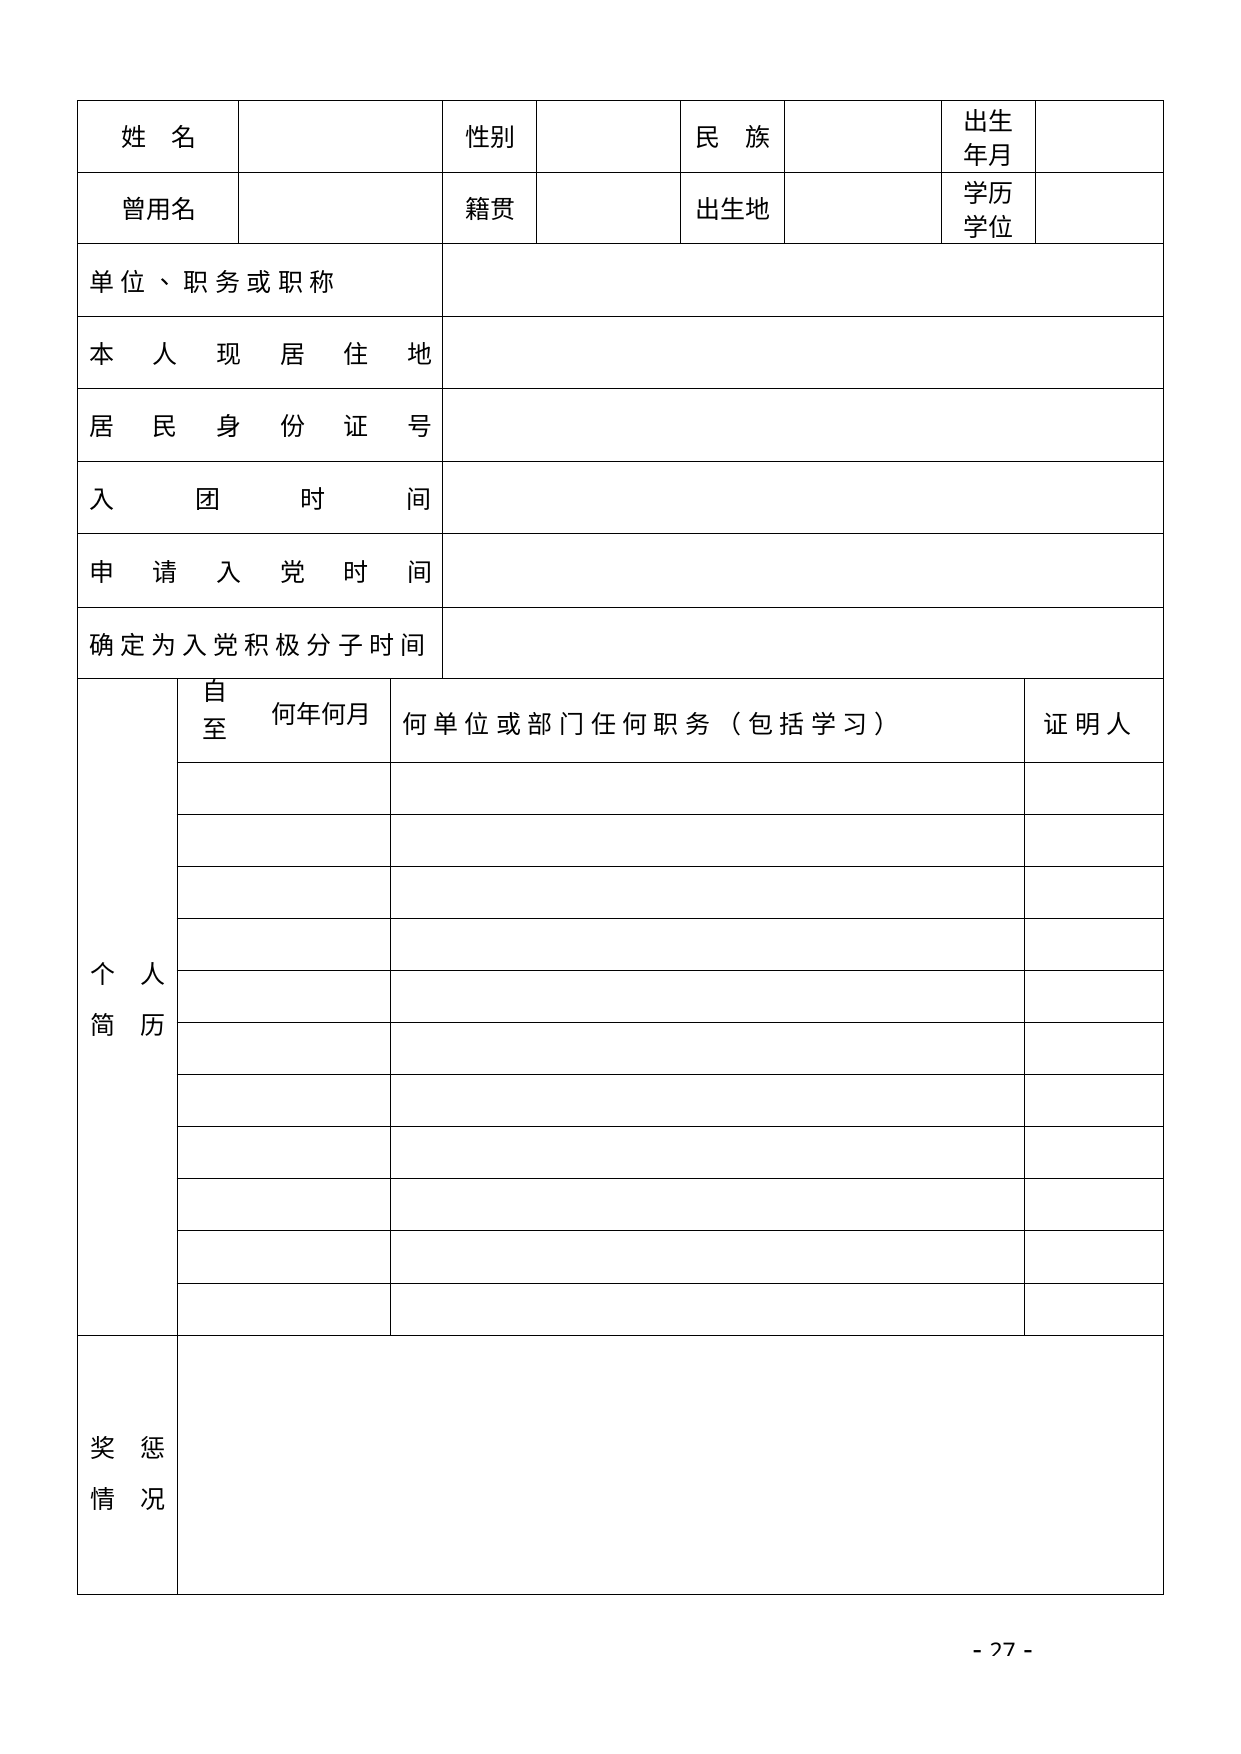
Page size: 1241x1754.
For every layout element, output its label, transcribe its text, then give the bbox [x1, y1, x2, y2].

table_cell [178, 1231, 390, 1282]
table_header 姓 名 [78, 101, 238, 172]
table_cell [1025, 971, 1163, 1022]
table_cell [443, 608, 1163, 678]
table_cell 确定为入党积极分子时间 [78, 608, 442, 678]
table_cell [1025, 1127, 1163, 1178]
table_header 民 族 [681, 101, 784, 172]
table_cell 本 人 现 居 住 地 [78, 317, 442, 388]
table_cell 出生地 [681, 173, 784, 243]
table_cell [443, 462, 1163, 533]
table_cell [391, 815, 1024, 866]
table_cell [1025, 867, 1163, 918]
table_cell 证 明 人 [1025, 679, 1163, 762]
table_cell [1025, 763, 1163, 814]
table_header 出生年月 [942, 101, 1035, 172]
table_cell [391, 1023, 1024, 1074]
table_cell [391, 1127, 1024, 1178]
table_cell 个 人 简 历 [78, 679, 177, 1334]
table_cell 自 何年何月至 [178, 679, 390, 762]
table_cell [178, 971, 390, 1022]
table_cell 奖 惩 情 况 [78, 1336, 177, 1594]
table_cell [537, 173, 680, 243]
table_cell [178, 1127, 390, 1178]
table_cell [1036, 173, 1163, 243]
table_cell [1025, 1075, 1163, 1126]
table_cell [178, 919, 390, 970]
table_cell [178, 1336, 1163, 1594]
table_cell [178, 867, 390, 918]
table_cell [391, 867, 1024, 918]
table_cell [178, 1284, 390, 1334]
table_cell 学历学位 [942, 173, 1035, 243]
table_cell 单 位 、 职 务 或 职 称 [78, 244, 442, 316]
table_cell [1025, 815, 1163, 866]
table_header [1036, 101, 1163, 172]
table_cell 曾用名 [78, 173, 238, 243]
table_cell [178, 1179, 390, 1230]
table_cell [178, 815, 390, 866]
table_cell 何 单 位 或 部 门 任 何 职 务 （ 包 括 学 习 ） [391, 679, 1024, 762]
table_cell [1025, 1179, 1163, 1230]
table_cell [1025, 919, 1163, 970]
table_cell [391, 971, 1024, 1022]
table_header [537, 101, 680, 172]
table_cell 入 团 时 间 [78, 462, 442, 533]
table_cell [391, 1284, 1024, 1334]
table_header 性别 [443, 101, 536, 172]
table_cell [391, 1231, 1024, 1282]
table_cell [239, 173, 442, 243]
table_cell [443, 389, 1163, 461]
table_header [239, 101, 442, 172]
table_cell [1025, 1231, 1163, 1282]
table_cell [178, 1075, 390, 1126]
table_cell [391, 919, 1024, 970]
table_cell 居 民 身 份 证 号 [78, 389, 442, 461]
table_cell [443, 317, 1163, 388]
table_cell [443, 244, 1163, 316]
table_cell [391, 1075, 1024, 1126]
table_cell 籍贯 [443, 173, 536, 243]
table_cell [785, 173, 941, 243]
table_header [785, 101, 941, 172]
table_cell [1025, 1284, 1163, 1334]
table_cell [391, 763, 1024, 814]
table_cell [391, 1179, 1024, 1230]
table_cell [443, 534, 1163, 607]
table_cell [178, 763, 390, 814]
table_cell [178, 1023, 390, 1074]
table_cell [1025, 1023, 1163, 1074]
table_cell 申 请 入 党 时 间 [78, 534, 442, 607]
